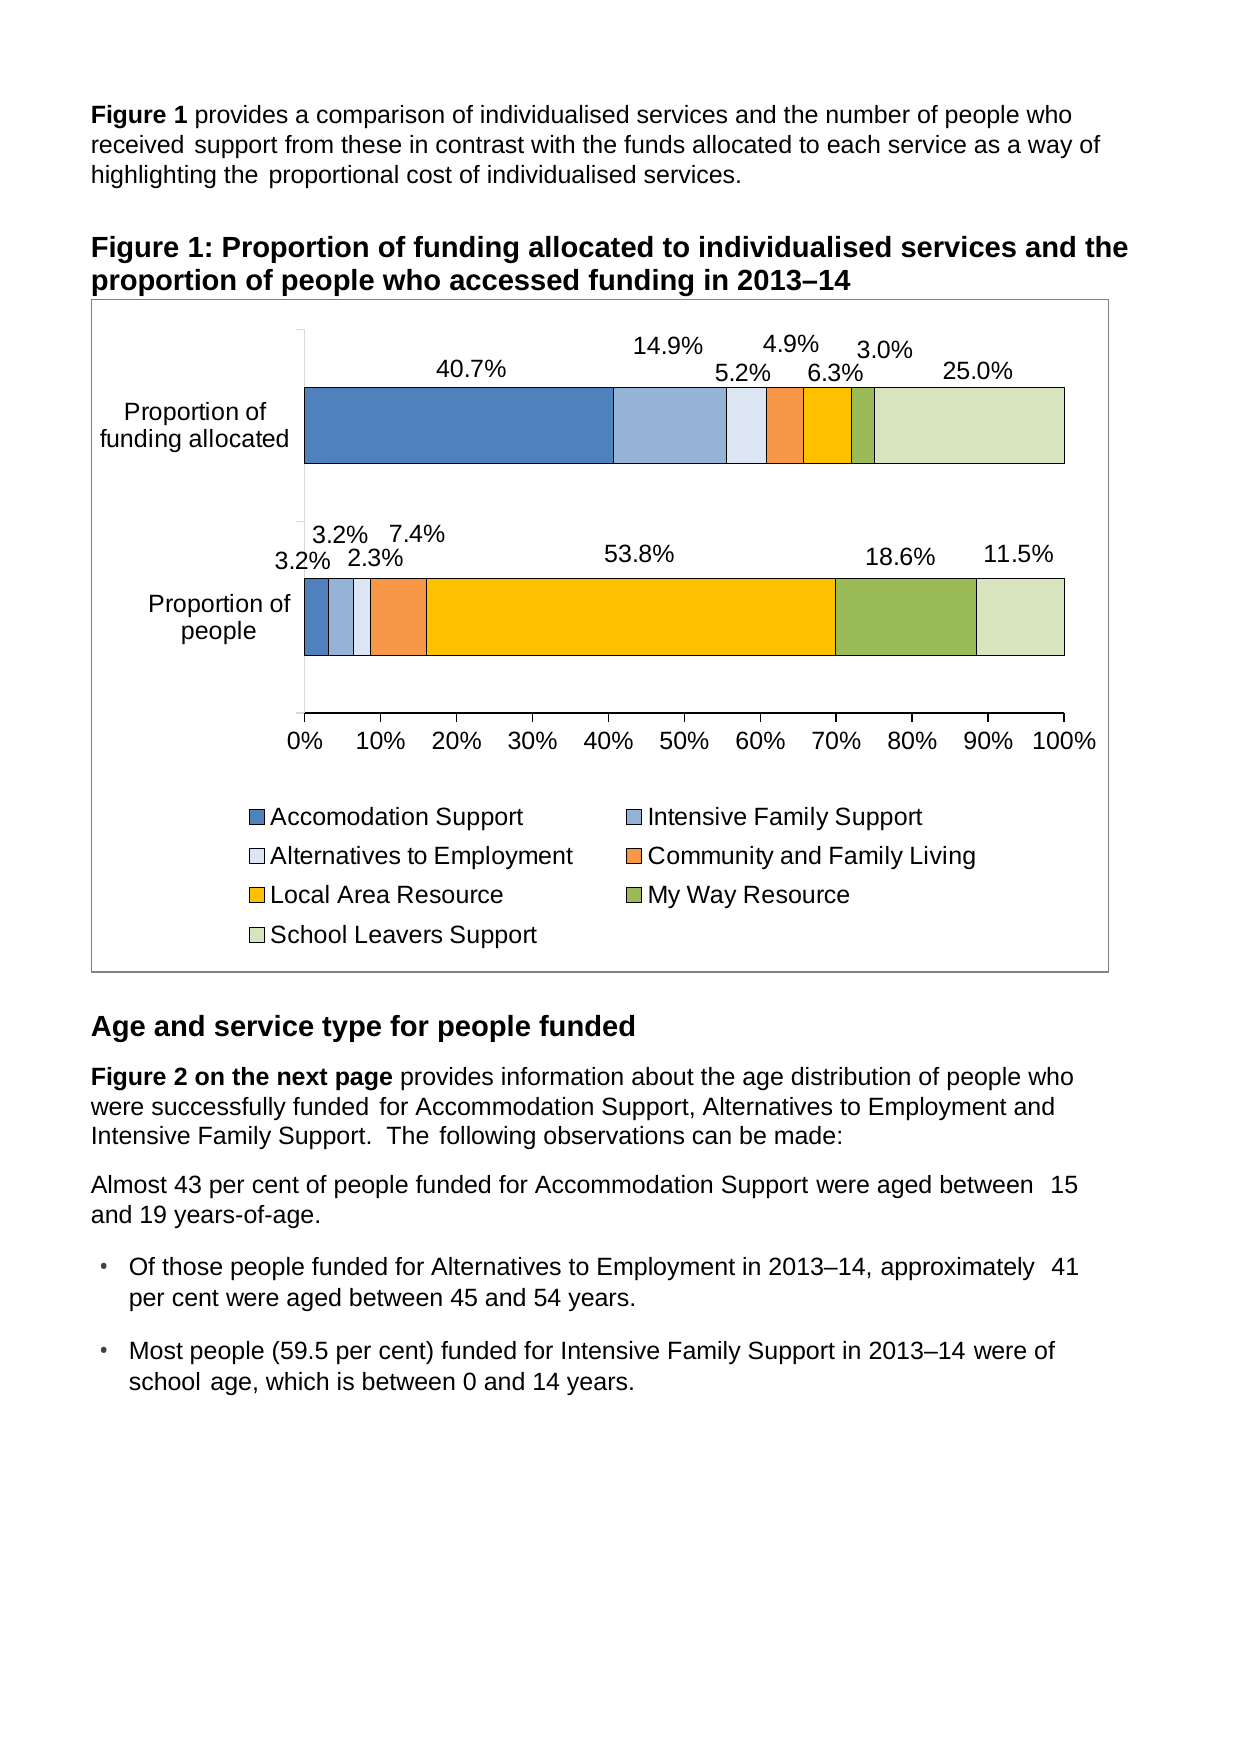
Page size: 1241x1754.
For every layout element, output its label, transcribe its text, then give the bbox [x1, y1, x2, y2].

list Most people (59.5 per cent) funded for Intensive Family Support in 2013–14 were of school age, which is between 0 and 14 years. [99, 1332, 1106, 1396]
text Figure 2 on the next page provides information about the age distribution of people who were successfully funded for Accommodation Support, Alternatives to Employment and Intensive Family Support. The following observations can be made: [91, 1062, 1106, 1150]
text Almost 43 per cent of people funded for Accommodation Support were aged between 15 and 19 years-of-age. [91, 1170, 1106, 1228]
subtitle Age and service type for people funded [91, 1009, 1161, 1043]
list Of those people funded for Alternatives to Employment in 2013–14, approximately 41 per cent were aged between 45 and 54 years. [99, 1248, 1106, 1312]
subtitle Figure 1: Proportion of funding allocated to individualised services and the proportion of people who accessed funding in 2013–14 [91, 230, 1161, 297]
text Figure 1 provides a comparison of individualised services and the number of people who received support from these in contrast with the funds allocated to each service as a way of highlighting the proportional cost of individualised services. [91, 101, 1106, 188]
